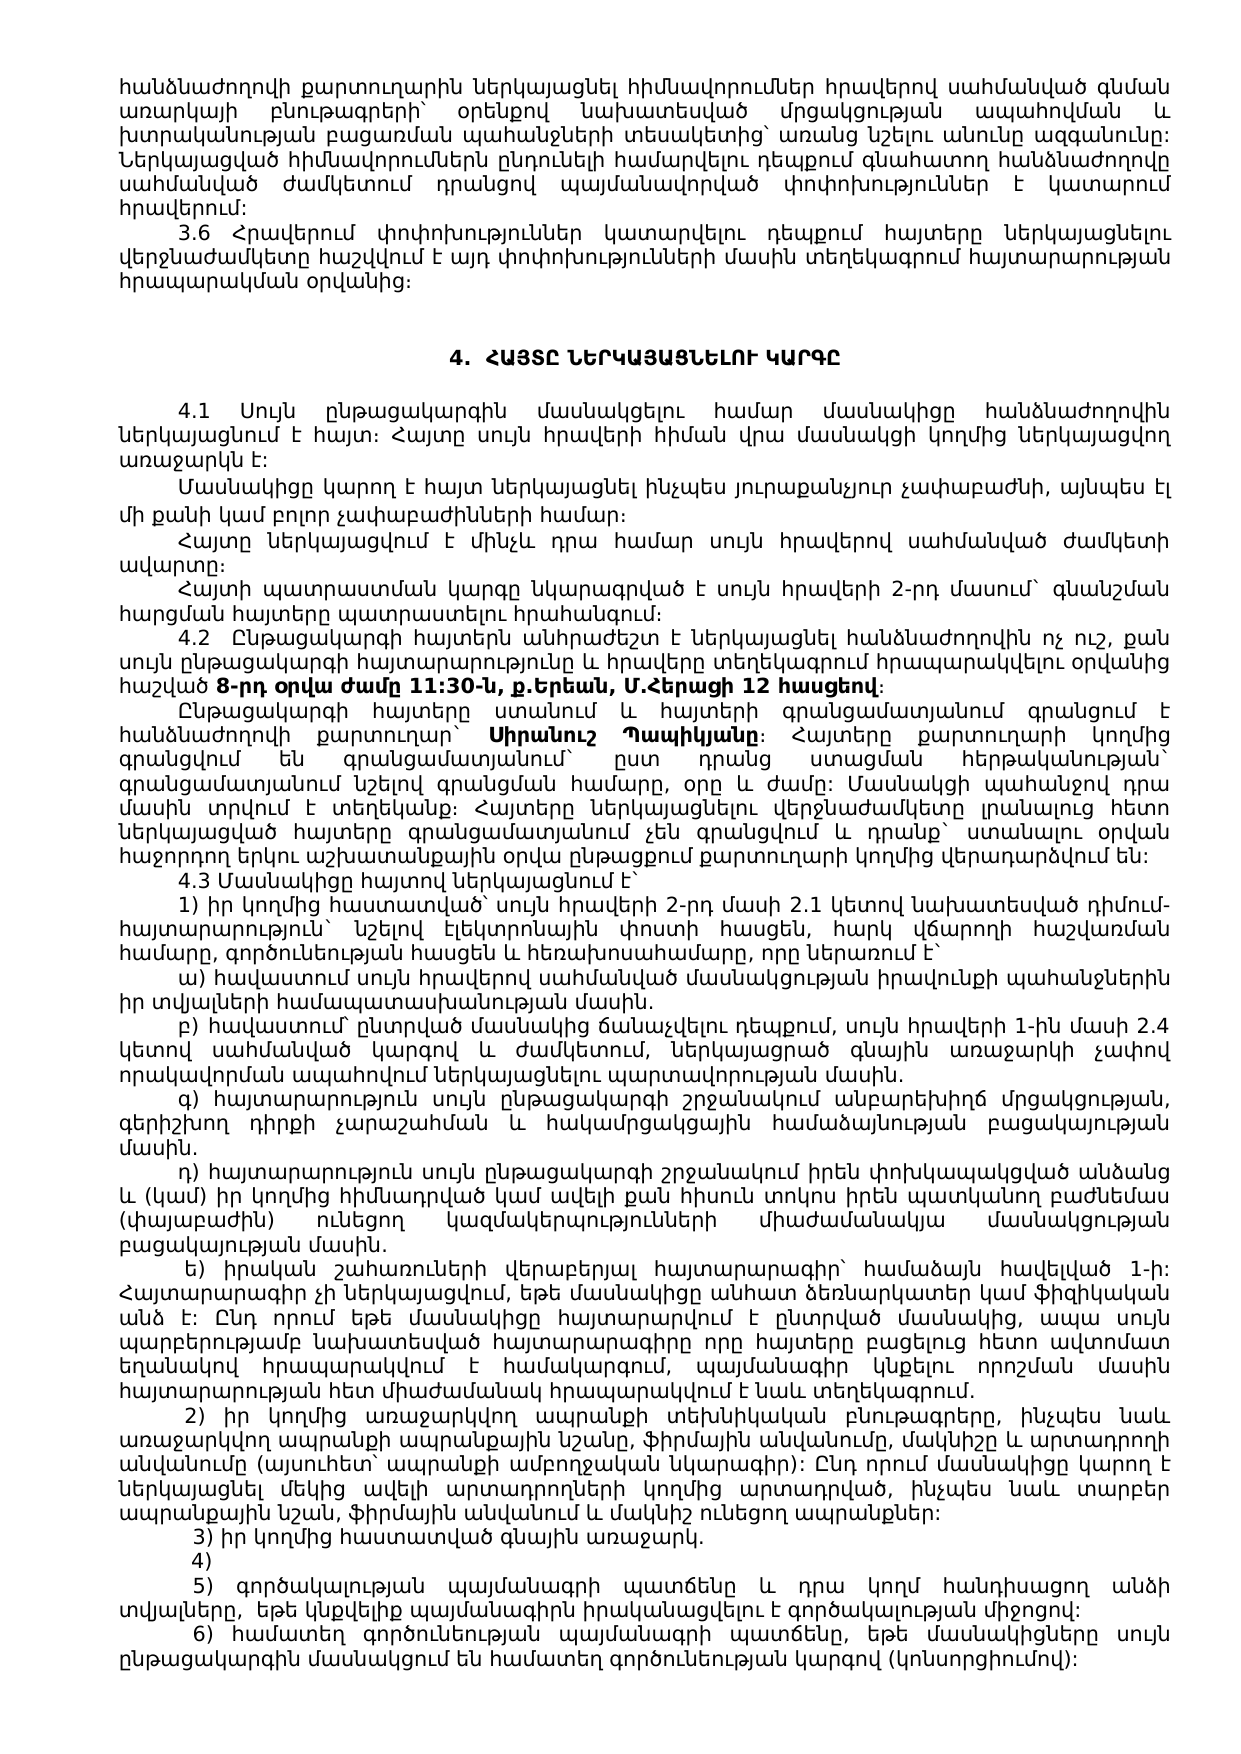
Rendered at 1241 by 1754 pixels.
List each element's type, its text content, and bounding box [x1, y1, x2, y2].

text ե) իրական շահառուների վերաբերյալ հայտարարագիր՝ համաձայն հավելված 1-ի: Հայտարարագիր չի ներկայացվում, եթե մասնակիցը անհատ ձեռնարկատեր կամ ֆիզիկական անձ է: Ընդ որում եթե մասնակիցը հայտարարվում է ընտրված մասնակից, ապա սույն պարբերությամբ նախատեսված հայտարարագիրը որը հայտերը բացելուց հետո ավտոմատ եղանակով հրապարակվում է համակարգում, պայմանագիր կնքելու որոշման մասին հայտարարության հետ միաժամանակ հրապարակվում է նաև տեղեկագրում․ [118, 1257, 1171, 1404]
text 3.6 Հրավերում փոփոխություններ կատարվելու դեպքում հայտերը ներկայացնելու վերջնաժամկետը հաշվվում է այդ փոփոխությունների մասին տեղեկագրում հայտարարության հրապարակման օրվանից։ [118, 221, 1171, 293]
text 4.3 Մասնակիցը հայտով ներկայացնում է` [118, 869, 1171, 893]
text 2) իր կողմից առաջարկվող ապրանքի տեխնիկական բնութագրերը, ինչպես նաև առաջարկվող ապրանքի ապրանքային նշանը, ֆիրմային անվանումը, մակնիշը և արտադրողի անվանումը (այսուհետ՝ ապրանքի ամբողջական նկարագիր): Ընդ որում մասնակիցը կարող է ներկայացնել մեկից ավելի արտադրողների կողմից արտադրված, ինչպես նաև տարբեր ապրանքային նշան, ֆիրմային անվանում և մակնիշ ունեցող ապրանքներ: [118, 1404, 1171, 1525]
text Մասնակիցը կարող է հայտ ներկայացնել ինչպես յուրաքանչյուր չափաբաժնի, այնպես էլ մի քանի կամ բոլոր չափաբաժինների համար։ [118, 472, 1171, 529]
text 3) իր կողմից հաստատված գնային առաջարկ. [118, 1525, 1171, 1549]
text 4.2 Ընթացակարգի հայտերն անհրաժեշտ է ներկայացնել հանձնաժողովին ոչ ուշ, քան սույն ընթացակարգի հայտարարությունը և հրավերը տեղեկագրում հրապարակվելու օրվանից հաշված 8-րդ օրվա ժամը 11:30-ն, ք.Երեան, Մ.Հերացի 12 հասցեով։ [118, 626, 1171, 699]
text 6) համատեղ գործունեության պայմանագրի պատճենը, եթե մասնակիցները սույն ընթացակարգին մասնակցում են համատեղ գործունեության կարգով (կոնսորցիումով): [118, 1622, 1171, 1671]
text 4. ՀԱՅՏԸ ՆԵՐԿԱՅԱՑՆԵԼՈՒ ԿԱՐԳԸ [118, 346, 1171, 370]
text ա) հավաստում սույն հրավերով սահմանված մասնակցության իրավունքի պահանջներին իր տվյալների համապատասխանության մասին. [118, 966, 1171, 1014]
text դ) հայտարարություն սույն ընթացակարգի շրջանակում իրեն փոխկապակցված անձանց և (կամ) իր կողմից հիմնադրված կամ ավելի քան հիսուն տոկոս իրեն պատկանող բաժնեմաս (փայաբաժին) ունեցող կազմակերպությունների միաժամանակյա մասնակցության բացակայության մասին. [118, 1160, 1171, 1257]
text 1) իր կողմից հաստատված՝ սույն հրավերի 2-րդ մասի 2.1 կետով նախատեսված դիմում-հայտարարություն` նշելով էլեկտրոնային փոստի հասցեն, հարկ վճարողի հաշվառման համարը, գործունեության հասցեն և հեռախոսահամարը, որը ներառում է` [118, 893, 1171, 966]
text Հայտի պատրաստման կարգը նկարագրված է սույն հրավերի 2-րդ մասում` գնանշման հարցման հայտերը պատրաստելու հրահանգում։ [118, 577, 1171, 626]
text գ) հայտարարություն սույն ընթացակարգի շրջանակում անբարեխիղճ մրցակցության, գերիշխող դիրքի չարաշահման և հակամրցակցային համաձայնության բացակայության մասին. [118, 1087, 1171, 1160]
text Հայտը ներկայացվում է մինչև դրա համար սույն հրավերով սահմանված ժամկետի ավարտը։ [118, 529, 1171, 577]
text 4.1 Սույն ընթացակարգին մասնակցելու համար մասնակիցը հանձնաժողովին ներկայացնում է հայտ։ Հայտը սույն հրավերի հիման վրա մասնակցի կողմից ներկայացվող առաջարկն է: [118, 399, 1171, 472]
text բ) հավաստում՝ ընտրված մասնակից ճանաչվելու դեպքում, սույն հրավերի 1-ին մասի 2.4 կետով սահմանված կարգով և ժամկետում, ներկայացրած գնային առաջարկի չափով որակավորման ապահովում ներկայացնելու պարտավորության մասին. [118, 1014, 1171, 1087]
text 4) [118, 1549, 1171, 1574]
text Ընթացակարգի հայտերը ստանում և հայտերի գրանցամատյանում գրանցում է հանձնաժողովի քարտուղար` Սիրանուշ Պապիկյանը։ Հայտերը քարտուղարի կողմից գրանցվում են գրանցամատյանում` ըստ դրանց ստացման հերթականության` գրանցամատյանում նշելով գրանցման համարը, օրը և ժամը: Մասնակցի պահանջով դրա մասին տրվում է տեղեկանք։ Հայտերը ներկայացնելու վերջնաժամկետը լրանալուց հետո ներկայացված հայտերը գրանցամատյանում չեն գրանցվում և դրանք` ստանալու օրվան հաջորդող երկու աշխատանքային օրվա ընթացքում քարտուղարի կողմից վերադարձվում են: [118, 699, 1171, 869]
text 5) գործակալության պայմանագրի պատճենը և դրա կողմ հանդիսացող անձի տվյալները, եթե կնքվելիք պայմանագիրն իրականացվելու է գործակալության միջոցով: [118, 1574, 1171, 1622]
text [118, 75, 1171, 221]
